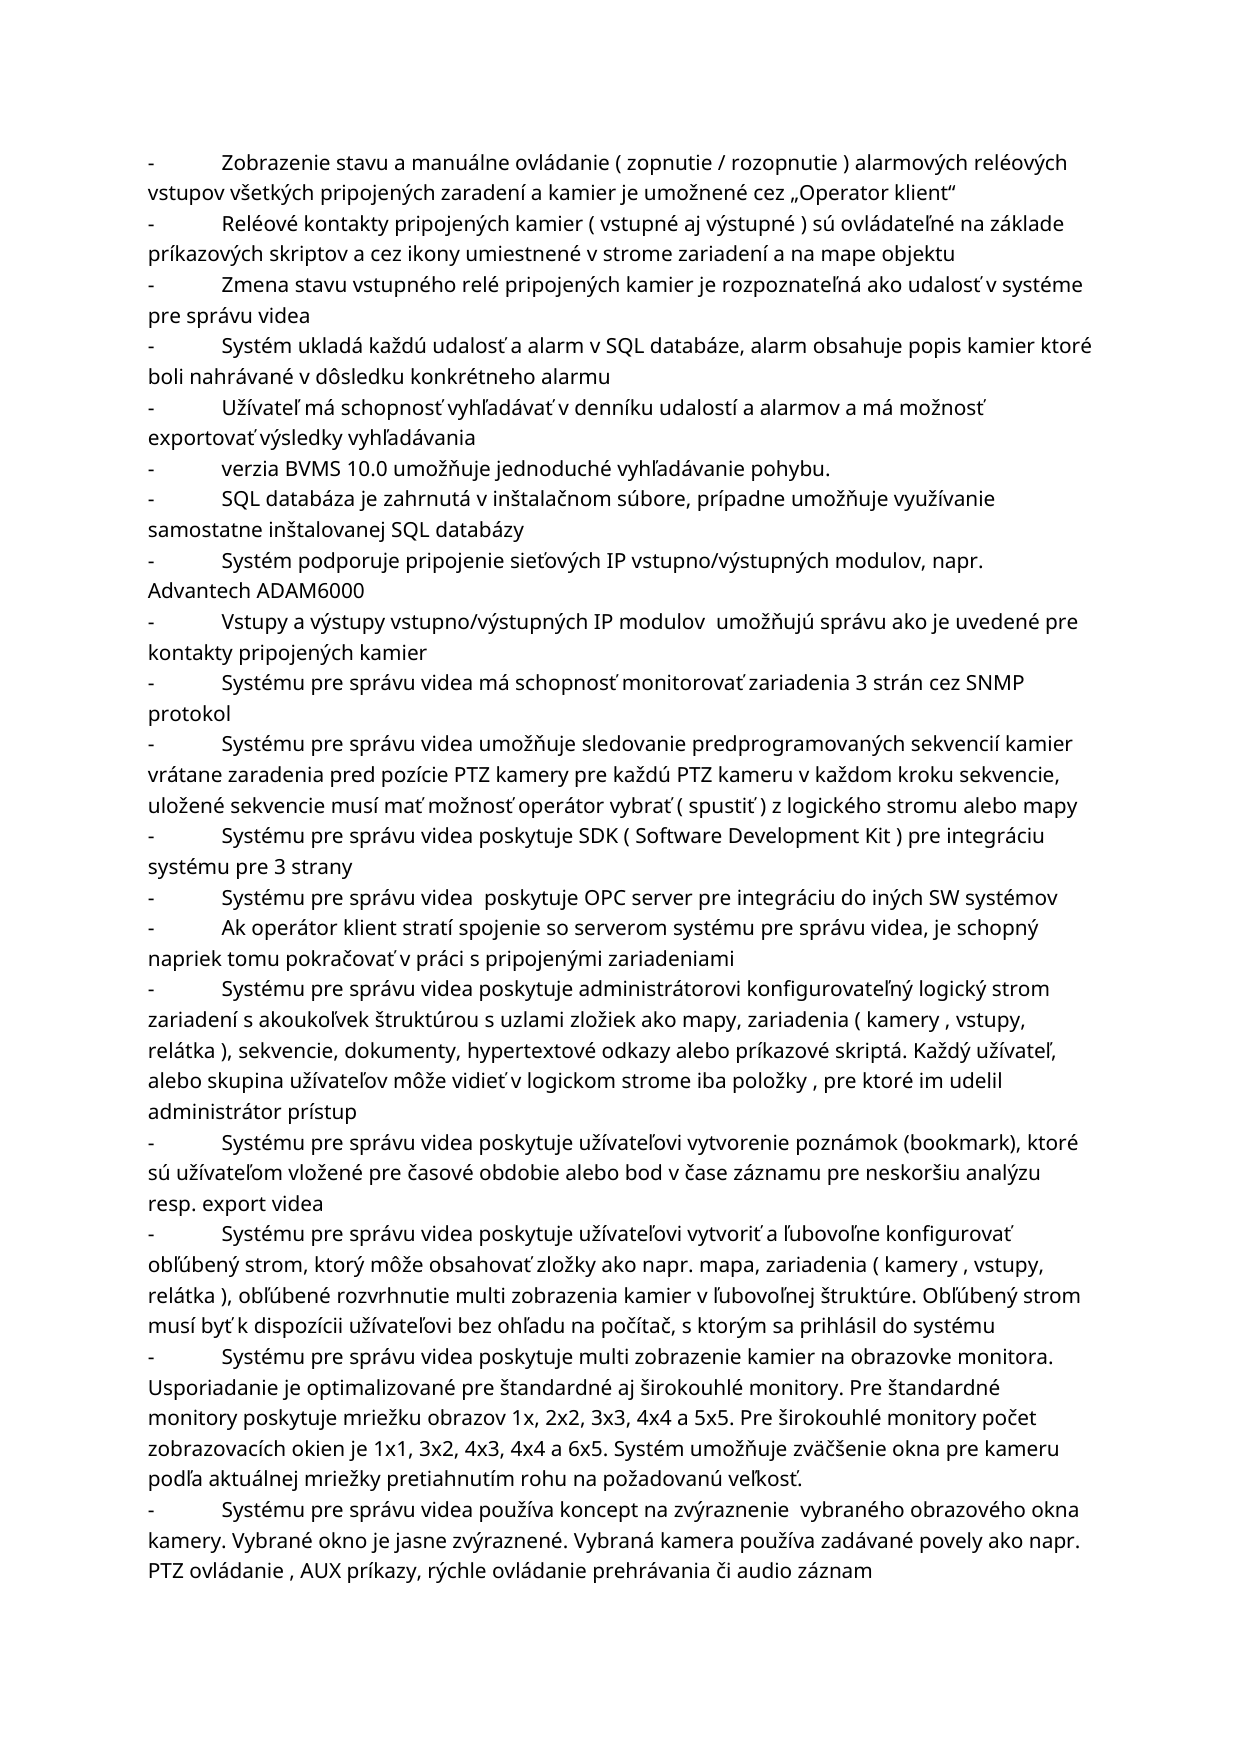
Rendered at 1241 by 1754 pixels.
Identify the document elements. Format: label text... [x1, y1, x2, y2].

text - Zobrazenie stavu a manuálne ovládanie ( zopnutie / rozopnutie ) alarmových reléových vstupov všetkých pripojených zaradení a kamier je umožnené cez „Operator klient“ [148, 148, 1093, 207]
text - Ak operátor klient stratí spojenie so serverom systému pre správu videa, je schopný napriek tomu pokračovať v práci s pripojenými zariadeniami [148, 913, 1093, 972]
text - Vstupy a výstupy vstupno/výstupných IP modulov umožňujú správu ako je uvedené pre kontakty pripojených kamier [148, 607, 1093, 666]
text - Systém ukladá každú udalosť a alarm v SQL databáze, alarm obsahuje popis kamier ktoré boli nahrávané v dôsledku konkrétneho alarmu [148, 331, 1093, 390]
text - Systému pre správu videa poskytuje administrátorovi konfigurovateľný logický strom zariadení s akoukoľvek štruktúrou s uzlami zložiek ako mapy, zariadenia ( kamery , vstupy, relátka ), sekvencie, dokumenty, hypertextové odkazy alebo príkazové skriptá. Každý užívateľ, alebo skupina užívateľov môže vidieť v logickom strome iba položky , pre ktoré im udelil administrátor prístup [148, 974, 1093, 1125]
text - Systému pre správu videa poskytuje SDK ( Software Development Kit ) pre integráciu systému pre 3 strany [148, 821, 1093, 880]
text - Užívateľ má schopnosť vyhľadávať v denníku udalostí a alarmov a má možnosť exportovať výsledky vyhľadávania [148, 393, 1093, 452]
text - Systému pre správu videa poskytuje užívateľovi vytvoriť a ľubovoľne konfigurovať obľúbený strom, ktorý môže obsahovať zložky ako napr. mapa, zariadenia ( kamery , vstupy, relátka ), obľúbené rozvrhnutie multi zobrazenia kamier v ľubovoľnej štruktúre. Obľúbený strom musí byť k dispozícii užívateľovi bez ohľadu na počítač, s ktorým sa prihlásil do systému [148, 1219, 1093, 1340]
text - Systému pre správu videa umožňuje sledovanie predprogramovaných sekvencií kamier vrátane zaradenia pred pozície PTZ kamery pre každú PTZ kameru v každom kroku sekvencie, uložené sekvencie musí mať možnosť operátor vybrať ( spustiť ) z logického stromu alebo mapy [148, 729, 1093, 819]
text - Systému pre správu videa poskytuje OPC server pre integráciu do iných SW systémov [148, 883, 1093, 911]
text - verzia BVMS 10.0 umožňuje jednoduché vyhľadávanie pohybu. [148, 454, 1093, 482]
text - Reléové kontakty pripojených kamier ( vstupné aj výstupné ) sú ovládateľné na základe príkazových skriptov a cez ikony umiestnené v strome zariadení a na mape objektu [148, 209, 1093, 268]
text - Systému pre správu videa poskytuje užívateľovi vytvorenie poznámok (bookmark), ktoré sú užívateľom vložené pre časové obdobie alebo bod v čase záznamu pre neskoršiu analýzu resp. export videa [148, 1128, 1093, 1217]
text - Systému pre správu videa používa koncept na zvýraznenie vybraného obrazového okna kamery. Vybrané okno je jasne zvýraznené. Vybraná kamera používa zadávané povely ako napr. PTZ ovládanie , AUX príkazy, rýchle ovládanie prehrávania či audio záznam [148, 1495, 1093, 1585]
text - SQL databáza je zahrnutá v inštalačnom súbore, prípadne umožňuje využívanie samostatne inštalovanej SQL databázy [148, 484, 1093, 543]
text - Systému pre správu videa poskytuje multi zobrazenie kamier na obrazovke monitora. Usporiadanie je optimalizované pre štandardné aj širokouhlé monitory. Pre štandardné monitory poskytuje mriežku obrazov 1x, 2x2, 3x3, 4x4 a 5x5. Pre širokouhlé monitory počet zobrazovacích okien je 1x1, 3x2, 4x3, 4x4 a 6x5. Systém umožňuje zväčšenie okna pre kameru podľa aktuálnej mriežky pretiahnutím rohu na požadovanú veľkosť. [148, 1342, 1093, 1493]
text - Zmena stavu vstupného relé pripojených kamier je rozpoznateľná ako udalosť v systéme pre správu videa [148, 270, 1093, 329]
text - Systém podporuje pripojenie sieťových IP vstupno/výstupných modulov, napr. Advantech ADAM6000 [148, 546, 1093, 605]
text - Systému pre správu videa má schopnosť monitorovať zariadenia 3 strán cez SNMP protokol [148, 668, 1093, 727]
